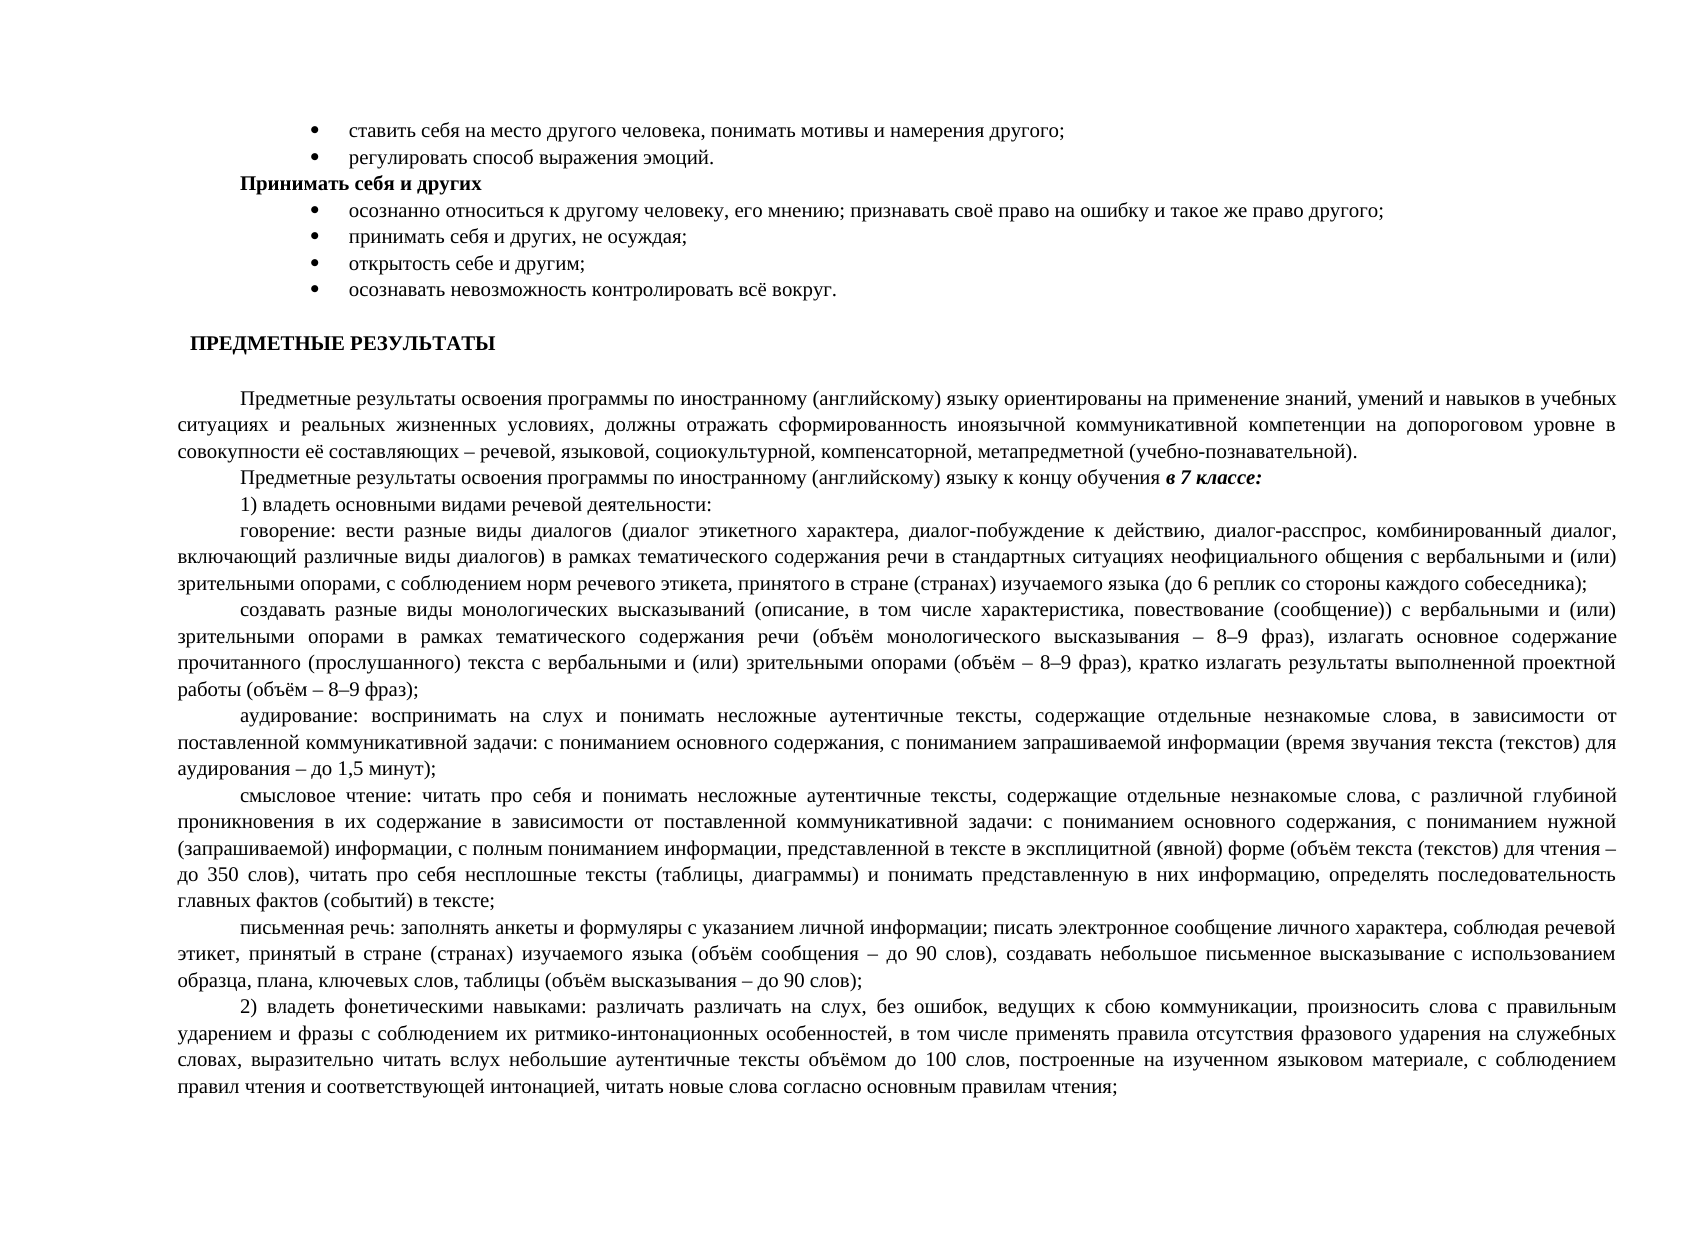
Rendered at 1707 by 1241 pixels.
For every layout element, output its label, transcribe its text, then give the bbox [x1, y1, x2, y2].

text создавать разные виды монологических высказываний (описание, в том числе характеристика, повествование (сообщение)) с вербальными и (или) зрительными опорами в рамках тематического содержания речи (объём монологического высказывания – 8–9 фраз), излагать основное содержание прочитанного (прослушанного) текста с вербальными и (или) зрительными опорами (объём – 8–9 фраз), кратко излагать результаты выполненной проектной работы (объём – 8–9 фраз); [177, 597, 1618, 701]
text письменная речь: заполнять анкеты и формуляры с указанием личной информации; писать электронное сообщение личного характера, соблюдая речевой этикет, принятый в стране (странах) изучаемого языка (объём сообщения – до 90 слов), создавать небольшое письменное высказывание с использованием образца, плана, ключевых слов, таблицы (объём высказывания – до 90 слов); [177, 915, 1618, 992]
text 1) владеть основными видами речевой деятельности: [177, 491, 1618, 516]
text ПРЕДМЕТНЫЕ РЕЗУЛЬТАТЫ [190, 331, 1618, 355]
list регулировать способ выражения эмоций. [311, 144, 1618, 169]
text смысловое чтение: читать про себя и понимать несложные аутентичные тексты, содержащие отдельные незнакомые слова, с различной глубиной проникновения в их содержание в зависимости от поставленной коммуникативной задачи: с пониманием основного содержания, с пониманием нужной (запрашиваемой) информации, с полным пониманием информации, представленной в тексте в эксплицитной (явной) форме (объём текста (текстов) для чтения – до 350 слов), читать про себя несплошные тексты (таблицы, диаграммы) и понимать представленную в них информацию, определять последовательность главных фактов (событий) в тексте; [177, 782, 1618, 912]
text 2) владеть фонетическими навыками: различать различать на слух, без ошибок, ведущих к сбою коммуникации, произносить слова с правильным ударением и фразы с соблюдением их ритмико-интонационных особенностей, в том числе применять правила отсутствия фразового ударения на служебных словах, выразительно читать вслух небольшие аутентичные тексты объёмом до 100 слов, построенные на изученном языковом материале, с соблюдением правил чтения и соответствующей интонацией, читать новые слова согласно основным правилам чтения; [177, 994, 1618, 1098]
text Предметные результаты освоения программы по иностранному (английскому) языку к концу обучения в 7 классе: [177, 465, 1618, 489]
list открытость себе и другим; [311, 250, 1618, 274]
list осознавать невозможность контролировать всё вокруг. [311, 277, 1618, 301]
list осознанно относиться к другому человеку, его мнению; признавать своё право на ошибку и такое же право другого; [311, 197, 1618, 222]
list ставить себя на место другого человека, понимать мотивы и намерения другого; [311, 118, 1618, 142]
text Принимать себя и других [177, 171, 1618, 195]
text аудирование: воспринимать на слух и понимать несложные аутентичные тексты, содержащие отдельные незнакомые слова, в зависимости от поставленной коммуникативной задачи: с пониманием основного содержания, с пониманием запрашиваемой информации (время звучания текста (текстов) для аудирования – до 1,5 минут); [177, 703, 1618, 780]
text говорение: вести разные виды диалогов (диалог этикетного характера, диалог-побуждение к действию, диалог-расспрос, комбинированный диалог, включающий различные виды диалогов) в рамках тематического содержания речи в стандартных ситуациях неофициального общения с вербальными и (или) зрительными опорами, с соблюдением норм речевого этикета, принятого в стране (странах) изучаемого языка (до 6 реплик со стороны каждого собеседника); [177, 518, 1618, 595]
text Предметные результаты освоения программы по иностранному (английскому) языку ориентированы на применение знаний, умений и навыков в учебных ситуациях и реальных жизненных условиях, должны отражать сформированность иноязычной коммуникативной компетенции на допороговом уровне в совокупности её составляющих – речевой, языковой, социокультурной, компенсаторной, метапредметной (учебно-познавательной). [177, 386, 1618, 463]
list принимать себя и других, не осуждая; [311, 224, 1618, 248]
